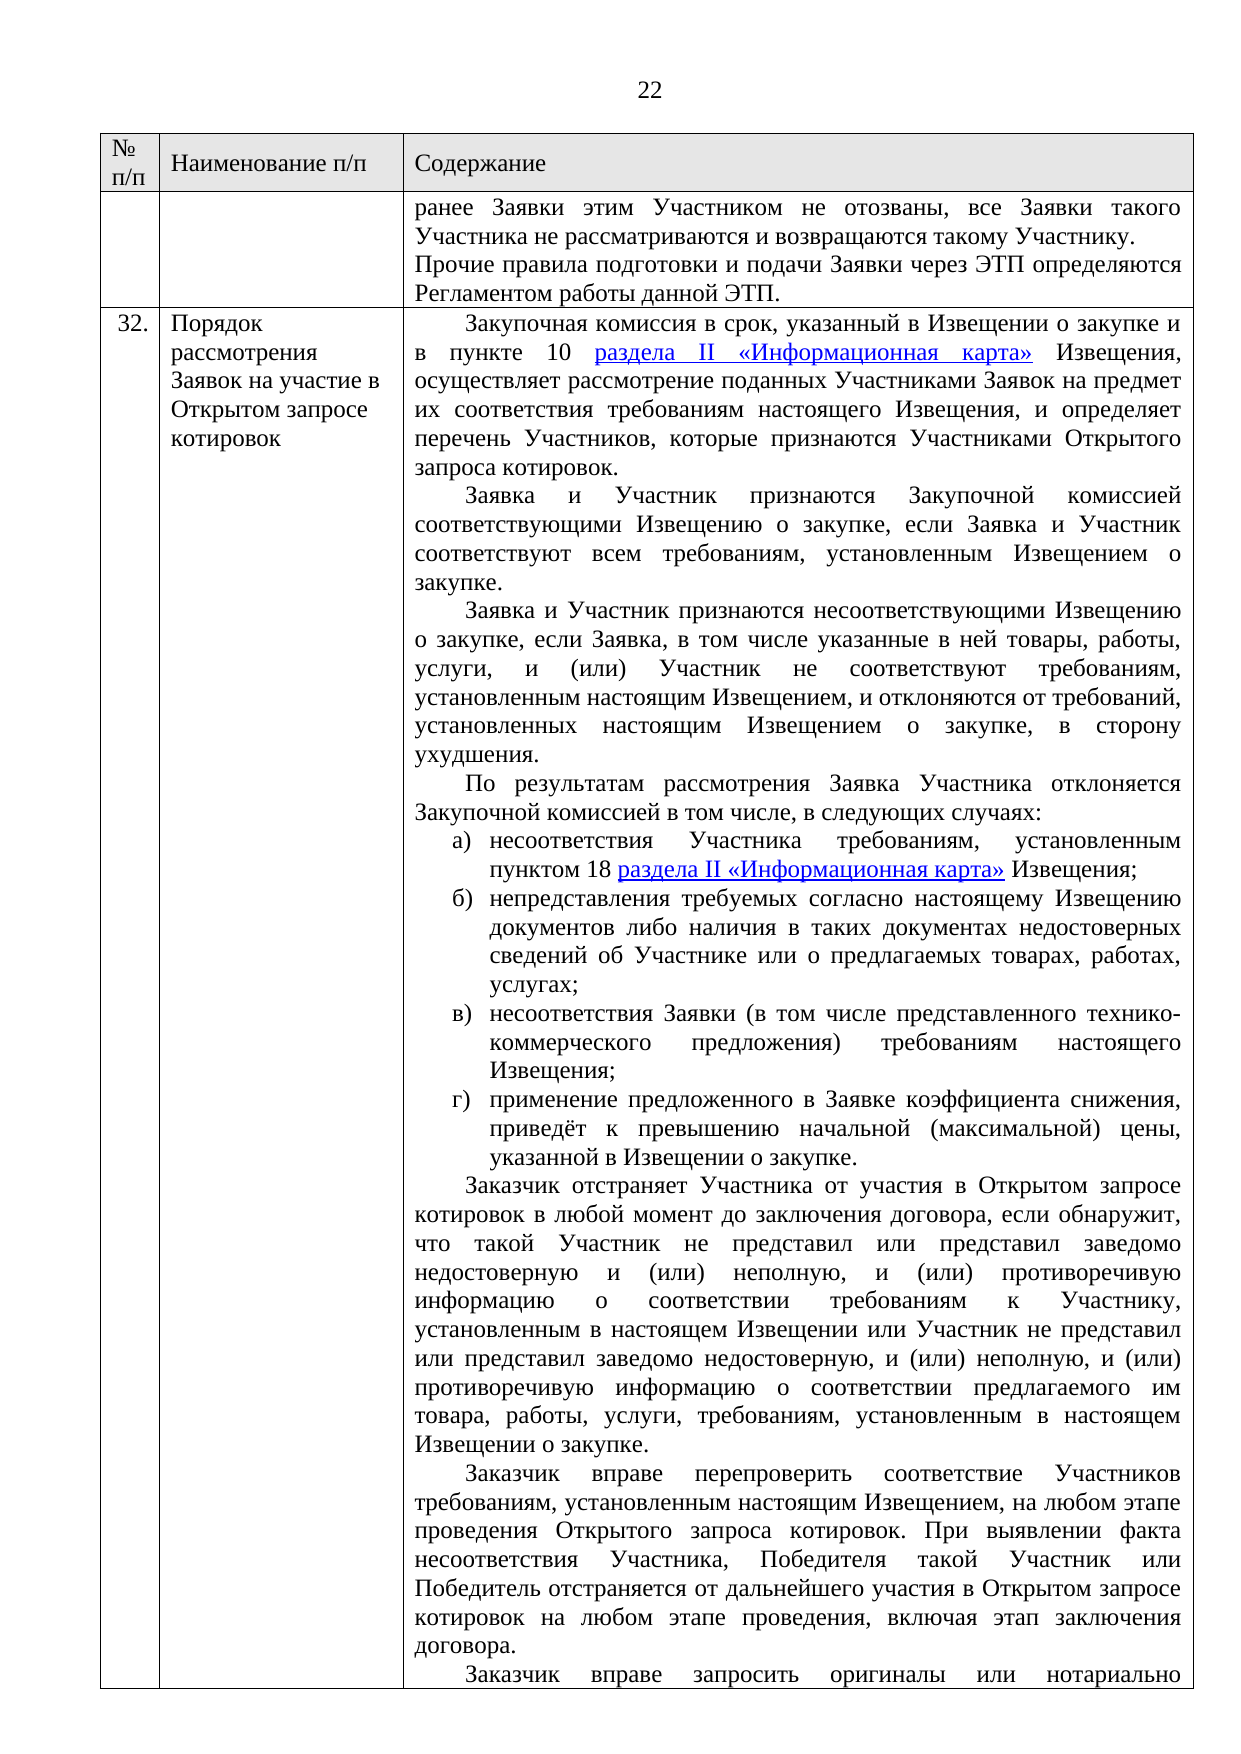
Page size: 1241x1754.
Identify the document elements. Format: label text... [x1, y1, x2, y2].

table_header № п/п [101, 134, 159, 191]
table_cell [101, 192, 159, 307]
table_header Содержание [404, 134, 1193, 191]
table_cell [404, 192, 1193, 307]
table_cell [160, 192, 403, 307]
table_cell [404, 308, 1193, 1688]
table_cell [101, 308, 159, 1688]
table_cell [160, 308, 403, 1688]
table_header Наименование п/п [160, 134, 403, 191]
